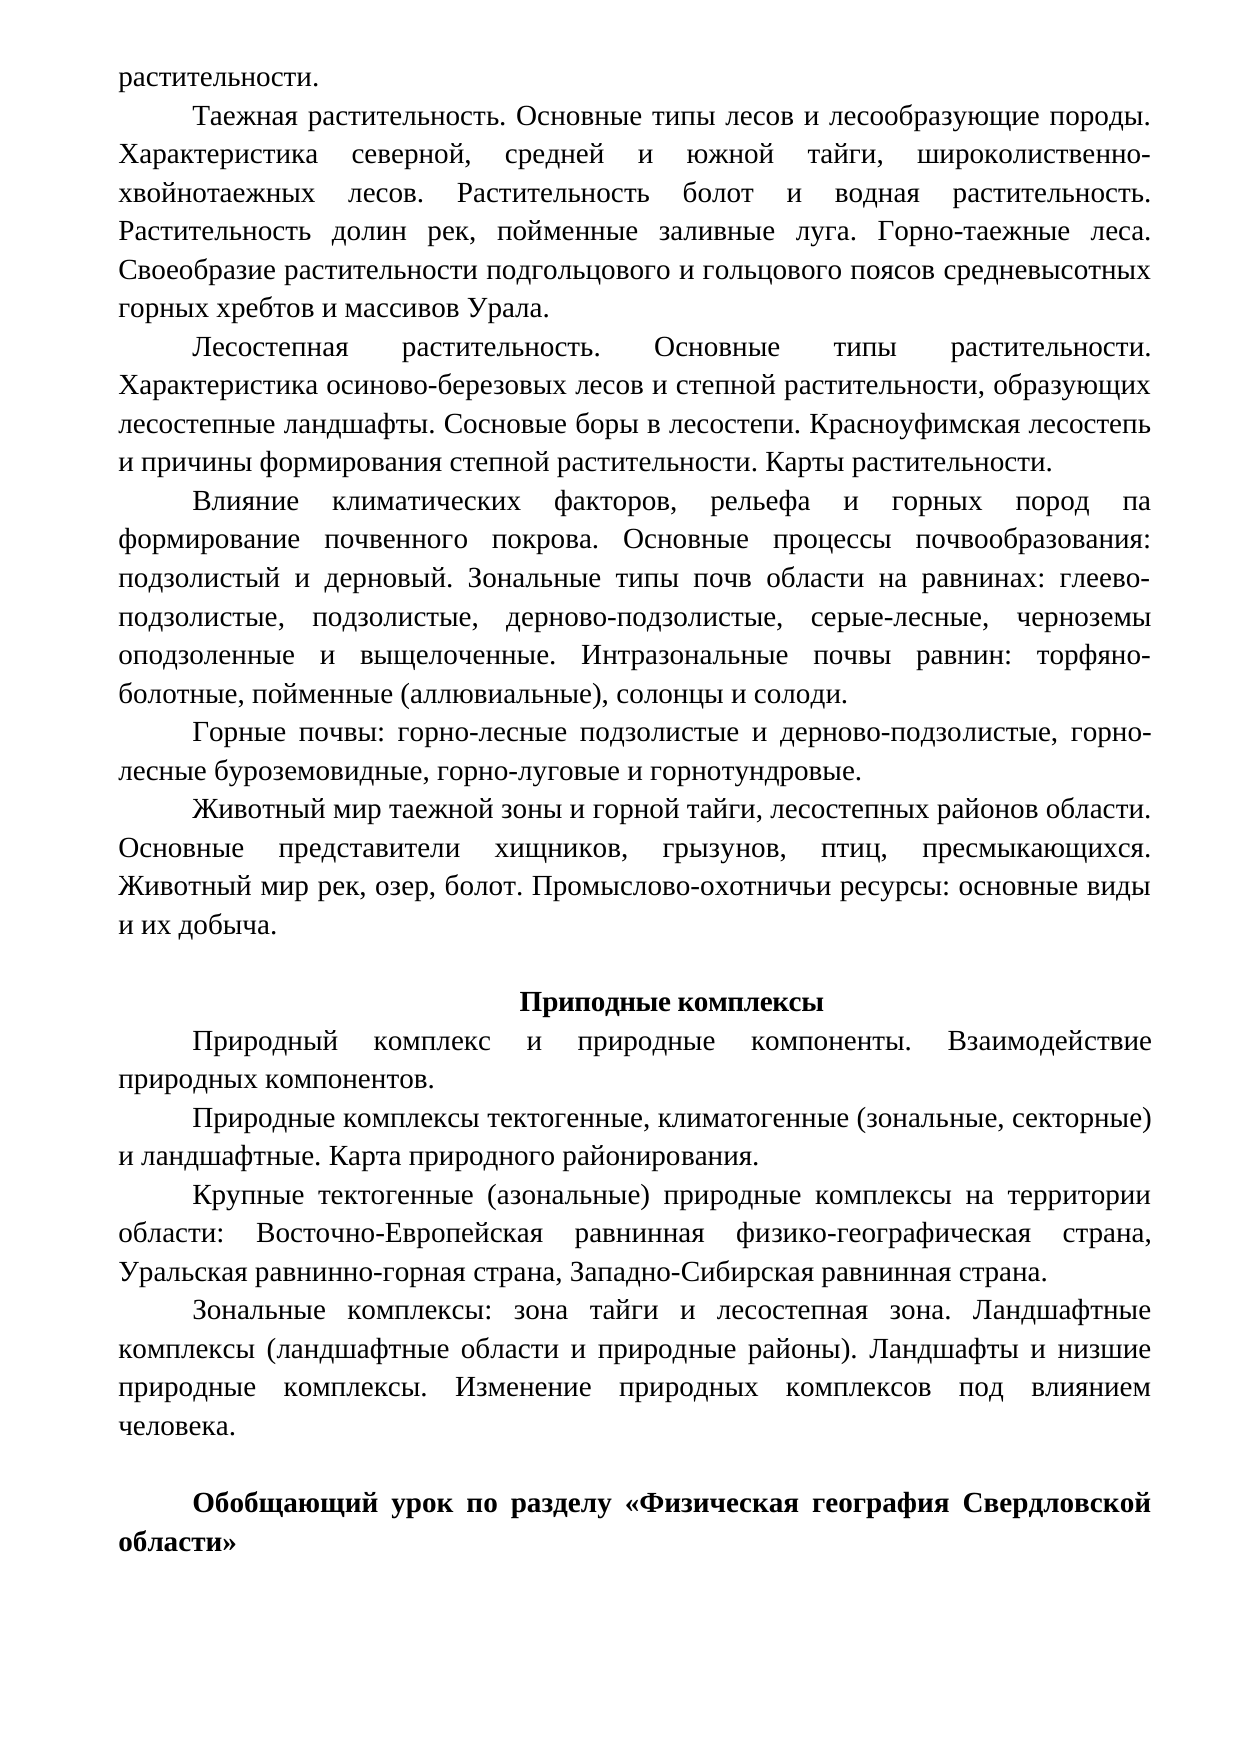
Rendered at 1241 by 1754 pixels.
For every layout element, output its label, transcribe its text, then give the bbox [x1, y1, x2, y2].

text Лесостепная растительность. Основные типы растительности. Характеристика осиново-березовых лесов и степной растительности, образующих лесостепные ландшафты. Сосновые боры в лесостепи. Красноуфимская лесостепь и причины формирования степной растительности. Карты растительности. [118, 329, 1152, 478]
text Зональные комплексы: зона тайги и лесостепная зона. Ландшафтные комплексы (ландшафтные области и природные районы). Ландшафты и низшие природные комплексы. Изменение природных комплексов под влиянием человека. [118, 1292, 1152, 1442]
text Природные комплексы тектогенные, климатогенные (зональные, секторные) и ландшафтные. Карта природного районирования. [118, 1100, 1152, 1172]
text Таежная растительность. Основные типы лесов и лесообразующие породы. Характеристика северной, средней и южной тайги, широколиственно-хвойнотаежных лесов. Растительность болот и водная растительность. Растительность долин рек, пойменные заливные луга. Горно-таежные леса. Своеобразие растительности подгольцового и гольцового поясов средневысотных горных хребтов и массивов Урала. [118, 98, 1152, 324]
text Природный комплекс и природные компоненты. Взаимодействие природных компонентов. [118, 1023, 1152, 1095]
text Крупные тектогенные (азональные) природные комплексы на территории области: Восточно-Европейская равнинная физико-географическая страна, Уральская равнинно-горная страна, Западно-Сибирская равнинная страна. [118, 1177, 1152, 1287]
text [118, 59, 1152, 93]
text Влияние климатических факторов, рельефа и горных пород па формирование почвенного покрова. Основные процессы почвообразования: подзолистый и дерновый. Зональные типы почв области на равнинах: глеево-подзолистые, подзолистые, дерново-подзолистые, серые-лесные, черноземы оподзоленные и выщелоченные. Интразональные почвы равнин: торфяно-болотные, пойменные (аллювиальные), солонцы и солоди. [118, 483, 1152, 709]
text Приподные комплексы [118, 984, 1152, 1018]
text Животный мир таежной зоны и горной тайги, лесостепных районов области. Основные представители хищников, грызунов, птиц, пресмыкающихся. Животный мир рек, озер, болот. Промыслово-охотничьи ресурсы: основные виды и их добыча. [118, 791, 1152, 941]
text Горные почвы: горно-лесные подзолистые и дерново-подзолистые, горно-лесные буроземовидные, горно-луговые и горнотундровые. [118, 714, 1152, 786]
text Обобщающий урок по разделу «Физическая география Свердловской области» [118, 1485, 1152, 1557]
